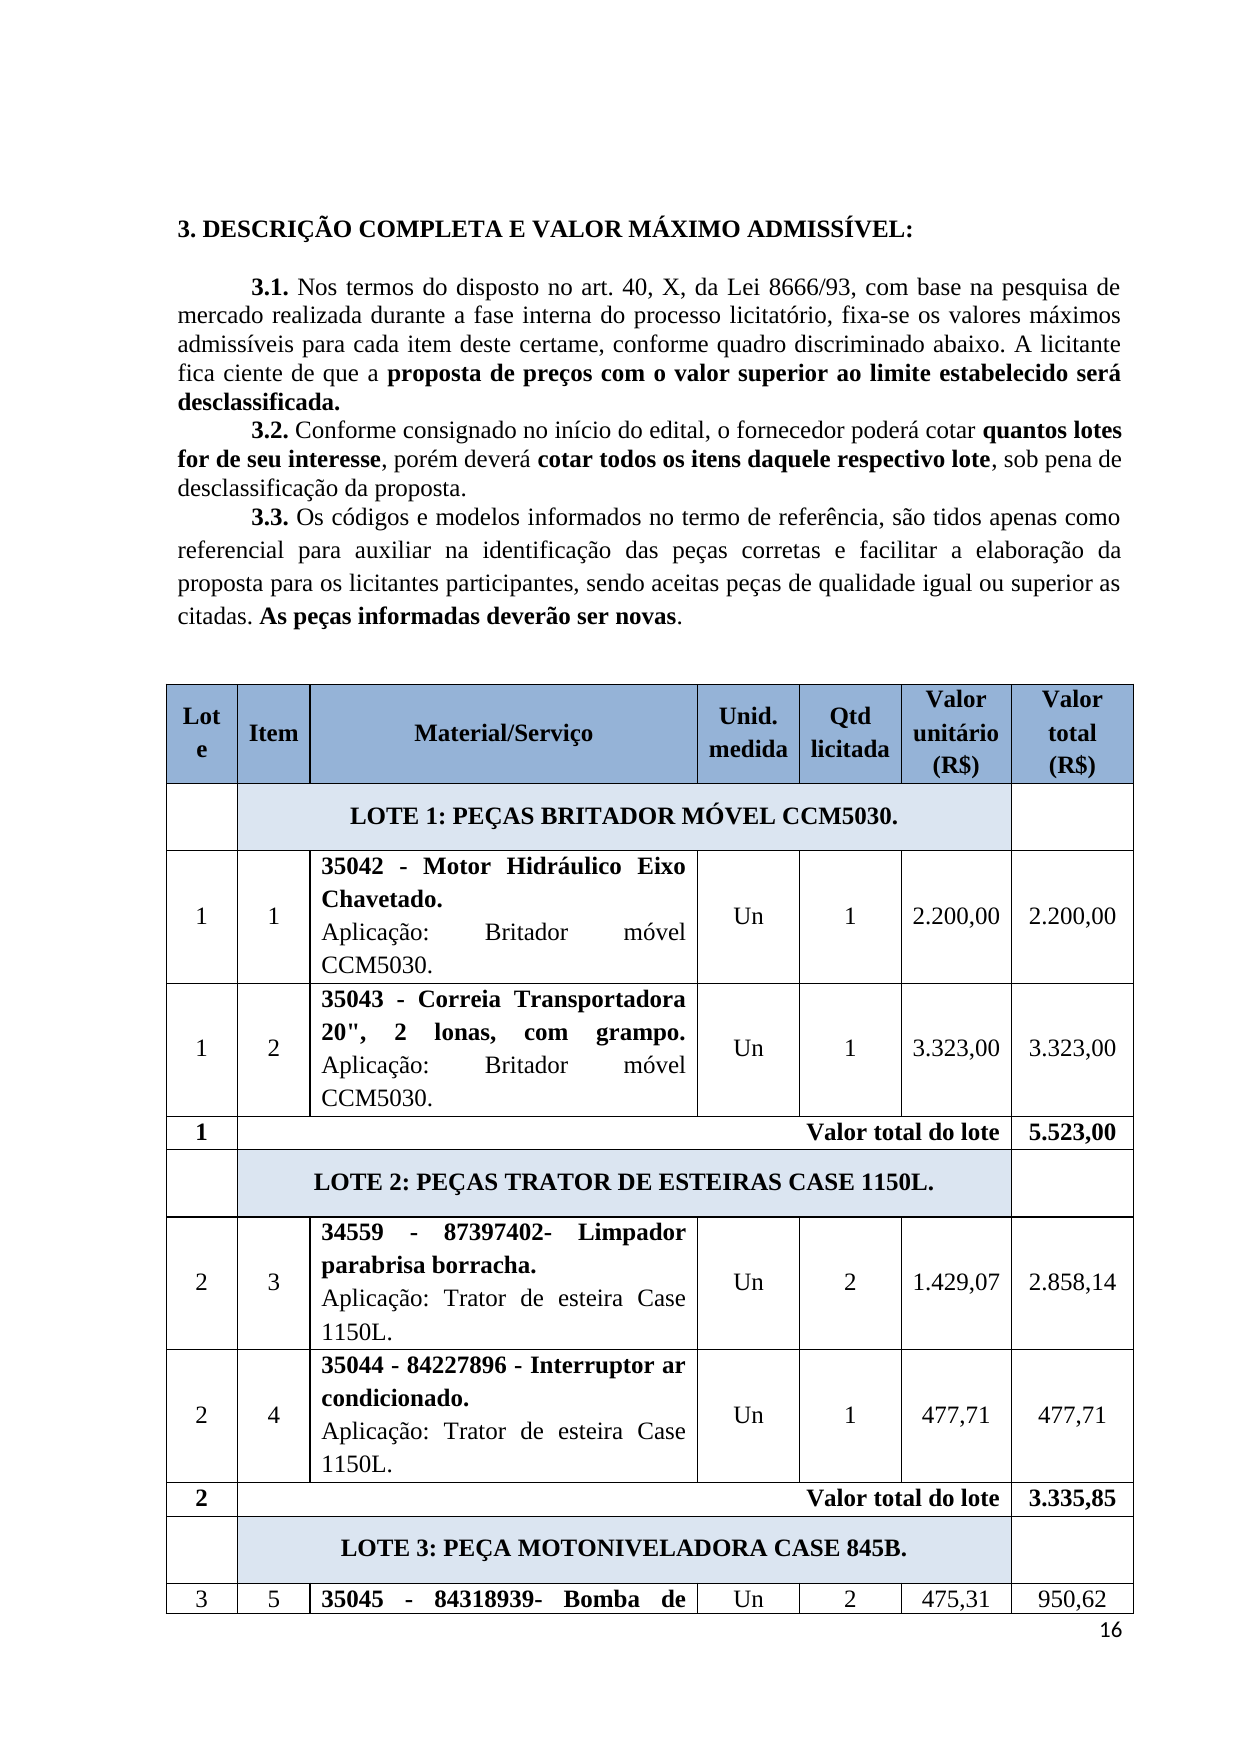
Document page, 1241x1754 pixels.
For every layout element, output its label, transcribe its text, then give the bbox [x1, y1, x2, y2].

table_header Material/Serviço [311, 685, 697, 783]
table_cell 34559 - 87397402- Limpador parabrisa borracha. Aplicação: Trator de esteira Case 1150L. [311, 1218, 697, 1349]
table_header Unid. medida [698, 685, 799, 783]
table_cell 3.335,85 [1012, 1483, 1133, 1516]
table_cell 35043 - Correia Transportadora 20", 2 lonas, com grampo. Aplicação: Britador móvel CCM5030. [311, 984, 697, 1116]
table_cell 3.323,00 [1012, 984, 1133, 1116]
table_header Lote [167, 685, 237, 783]
table_cell 477,71 [902, 1350, 1011, 1482]
text 3.3. Os códigos e modelos informados no termo de referência, são tidos apenas como referencial para auxiliar na identificação das peças corretas e facilitar a elaboração da proposta para os licitantes participantes, sendo aceitas peças de qualidade igual ou superior as citadas. As peças informadas deverão ser novas. [177, 502, 1122, 630]
table_cell 2 [800, 1584, 901, 1612]
table_cell [1012, 1150, 1133, 1216]
table_cell 35042 - Motor Hidráulico Eixo Chavetado. Aplicação: Britador móvel CCM5030. [311, 851, 697, 983]
table_cell 2.200,00 [1012, 851, 1133, 983]
table_cell Un [698, 1584, 799, 1612]
table_cell 2.200,00 [902, 851, 1011, 983]
table_cell 2 [238, 984, 309, 1116]
table_cell 2 [167, 1350, 237, 1482]
table_cell Un [698, 851, 799, 983]
table_cell 2 [167, 1483, 237, 1516]
table_header Qtd licitada [800, 685, 901, 783]
table_cell Un [698, 1218, 799, 1349]
table_header Valor unitário (R$) [902, 685, 1011, 783]
table_cell 3.323,00 [902, 984, 1011, 1116]
text 3. DESCRIÇÃO COMPLETA E VALOR MÁXIMO ADMISSÍVEL: [177, 214, 1122, 243]
table_cell 1.429,07 [902, 1218, 1011, 1349]
text 3.2. Conforme consignado no início do edital, o fornecedor poderá cotar quantos lotes for de seu interesse, porém deverá cotar todos os itens daquele respectivo lote, sob pena de desclassificação da proposta. [177, 416, 1122, 502]
table_cell 2.858,14 [1012, 1218, 1133, 1349]
table_cell 1 [167, 984, 237, 1116]
table_cell [1012, 1517, 1133, 1583]
table_cell [167, 784, 237, 850]
table_cell [1012, 784, 1133, 850]
table_cell 1 [800, 984, 901, 1116]
table_cell 35044 - 84227896 - Interruptor ar condicionado. Aplicação: Trator de esteira Case 1150L. [311, 1350, 697, 1482]
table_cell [311, 1584, 697, 1612]
table_cell 5 [238, 1584, 309, 1612]
table_cell Un [698, 984, 799, 1116]
table_header Valor total (R$) [1012, 685, 1133, 783]
table_cell LOTE 2: PEÇAS TRATOR DE ESTEIRAS CASE 1150L. [238, 1150, 1011, 1216]
table_cell 950,62 [1012, 1584, 1133, 1612]
table_cell 5.523,00 [1012, 1117, 1133, 1149]
table_cell 1 [238, 851, 309, 983]
table_cell 475,31 [902, 1584, 1011, 1612]
table_cell Valor total do lote [238, 1117, 1011, 1149]
table_header Item [238, 685, 309, 783]
table_cell LOTE 3: PEÇA MOTONIVELADORA CASE 845B. [238, 1517, 1011, 1583]
table_cell LOTE 1: PEÇAS BRITADOR MÓVEL CCM5030. [238, 784, 1011, 850]
table_cell Un [698, 1350, 799, 1482]
table_cell 1 [800, 1350, 901, 1482]
table_cell 477,71 [1012, 1350, 1133, 1482]
table_cell 1 [800, 851, 901, 983]
table_cell 2 [167, 1218, 237, 1349]
table_cell 1 [167, 1117, 237, 1149]
table_cell [167, 1150, 237, 1216]
table_cell 3 [238, 1218, 309, 1349]
table_cell 3 [167, 1584, 237, 1612]
text 3.1. Nos termos do disposto no art. 40, X, da Lei 8666/93, com base na pesquisa de mercado realizada durante a fase interna do processo licitatório, fixa-se os valores máximos admissíveis para cada item deste certame, conforme quadro discriminado abaixo. A licitante fica ciente de que a proposta de preços com o valor superior ao limite estabelecido será desclassificada. [177, 272, 1122, 416]
table_cell 2 [800, 1218, 901, 1349]
table_cell Valor total do lote [238, 1483, 1011, 1516]
table_cell 4 [238, 1350, 309, 1482]
table_cell [167, 1517, 237, 1583]
table_cell 1 [167, 851, 237, 983]
